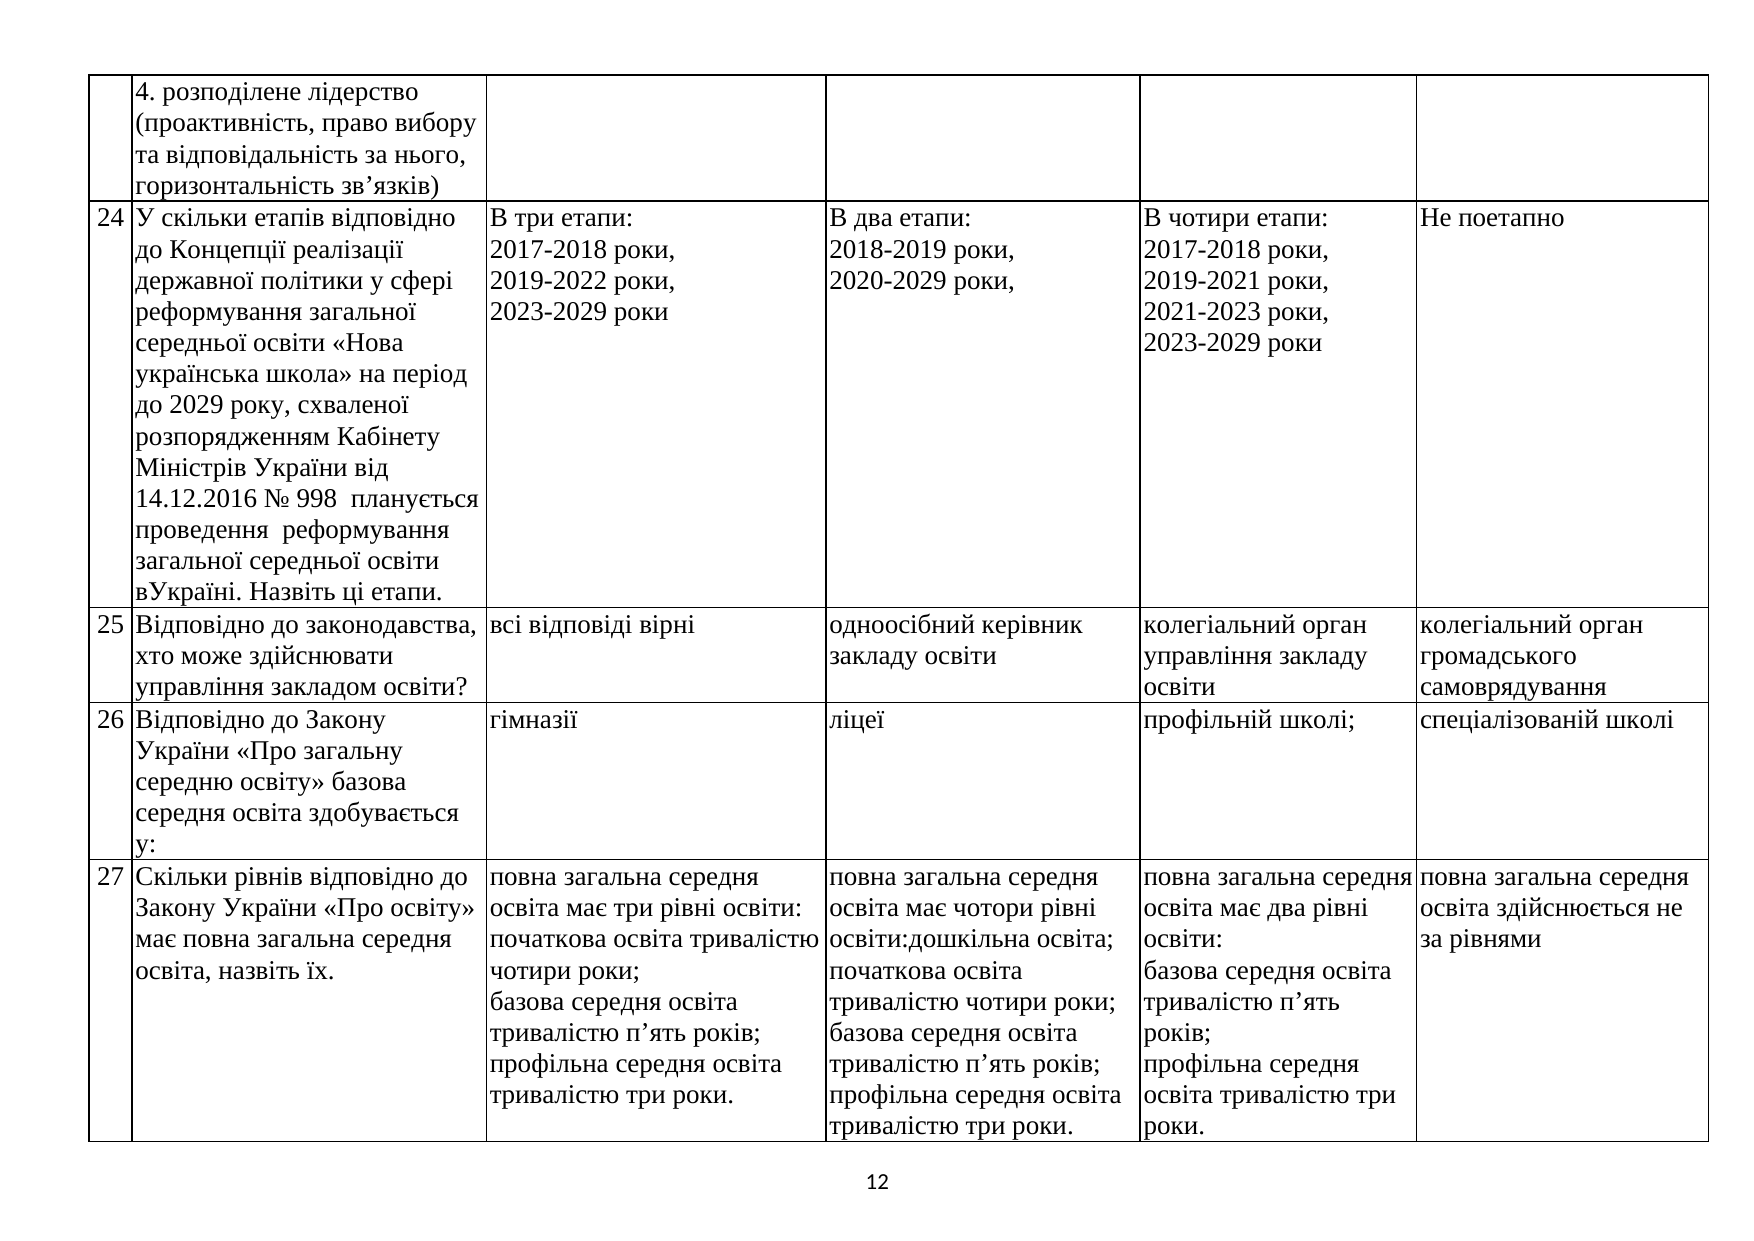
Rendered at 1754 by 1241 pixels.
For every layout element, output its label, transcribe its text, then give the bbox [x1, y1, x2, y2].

table_cell 25 [90, 608, 131, 701]
table_cell 26 [90, 703, 131, 859]
table_cell гімназії [487, 703, 825, 859]
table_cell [827, 76, 1139, 200]
table_cell 27 [90, 860, 131, 1141]
table_cell В два етапи: 2018-2019 роки, 2020-2029 роки, [827, 202, 1139, 606]
table_cell Скільки рівнів відповідно до Закону України «Про освіту» має повна загальна середня освіта, назвіть їх. [133, 860, 486, 1141]
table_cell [133, 76, 486, 200]
table_cell профільній школі; [1141, 703, 1416, 859]
table_cell 23 [90, 76, 131, 200]
table_cell В три етапи: 2017-2018 роки, 2019-2022 роки, 2023-2029 роки [487, 202, 825, 606]
table_cell спеціалізованій школі [1417, 703, 1708, 859]
table_cell колегіальний орган управління закладу освіти [1141, 608, 1416, 701]
table_cell В чотири етапи: 2017-2018 роки, 2019-2021 роки, 2021-2023 роки, 2023-2029 роки [1141, 202, 1416, 606]
table_cell повна загальна середня освіта має чотори рівні освіти:дошкільна освіта; початкова освіта тривалістю чотири роки; базова середня освіта тривалістю п’ять років; профільна середня освіта тривалістю три роки. [827, 860, 1139, 1141]
table_cell одноосібний керівник закладу освіти [827, 608, 1139, 701]
table_cell Відповідно до законодавства, хто може здійснювати управління закладом освіти? [133, 608, 486, 701]
table_cell всі відповіді вірні [487, 608, 825, 701]
table_cell повна загальна середня освіта має три рівні освіти: початкова освіта тривалістю чотири роки; базова середня освіта тривалістю п’ять років; профільна середня освіта тривалістю три роки. [487, 860, 825, 1141]
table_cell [1417, 76, 1708, 200]
table_cell колегіальний орган громадського самоврядування [1417, 608, 1708, 701]
table_cell [1709, 859, 1717, 1141]
table_cell повна загальна середня освіта має два рівні освіти: базова середня освіта тривалістю п’ять років; профільна середня освіта тривалістю три роки. [1141, 860, 1416, 1141]
table_cell Не поетапно [1417, 202, 1708, 606]
table_cell повна загальна середня освіта здійснюється не за рівнями [1417, 860, 1708, 1141]
table_cell У скільки етапів відповідно до Концепції реалізації державної політики у сфері реформування загальної середньої освіти «Нова українська школа» на період до 2029 року, схваленої розпорядженням Кабінету Міністрів України від 14.12.2016 № 998 планується проведення реформування загальної середньої освіти вУкраїні. Назвіть ці етапи. [133, 202, 486, 606]
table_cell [487, 76, 825, 200]
table_cell ліцеї [827, 703, 1139, 859]
table_cell 24 [90, 202, 131, 606]
table_cell [1709, 701, 1717, 859]
table_cell Відповідно до Закону України «Про загальну середню освіту» базова середня освіта здобувається у: [133, 703, 486, 859]
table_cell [1141, 76, 1416, 200]
